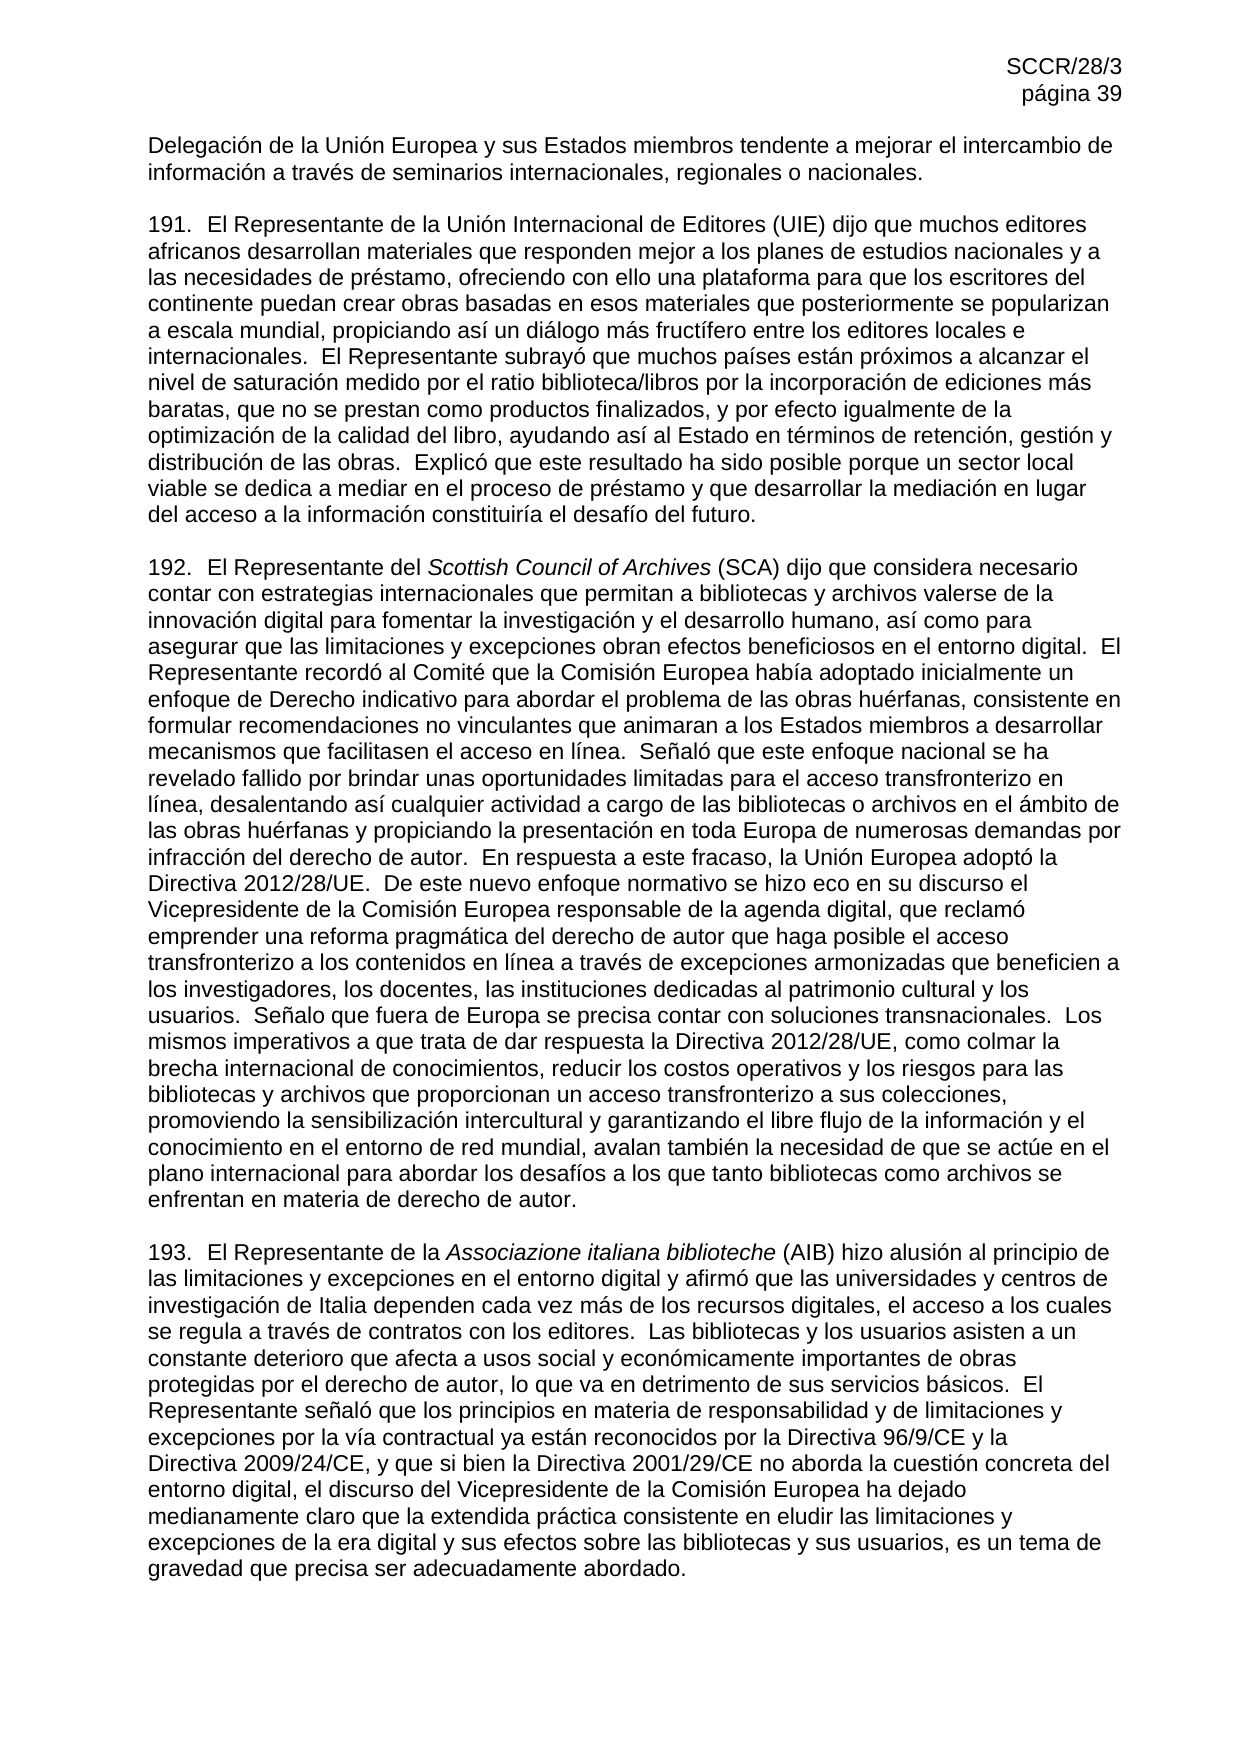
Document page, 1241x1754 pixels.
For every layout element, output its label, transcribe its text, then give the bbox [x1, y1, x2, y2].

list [148, 132, 1122, 185]
list El Representante de la Unión Internacional de Editores (UIE) dijo que muchos editores africanos desarrollan materiales que responden mejor a los planes de estudios nacionales y a las necesidades de préstamo, ofreciendo con ello una plataforma para que los escritores del continente puedan crear obras basadas en esos materiales que posteriormente se popularizan a escala mundial, propiciando así un diálogo más fructífero entre los editores locales e internacionales. El Representante subrayó que muchos países están próximos a alcanzar el nivel de saturación medido por el ratio biblioteca/libros por la incorporación de ediciones más baratas, que no se prestan como productos finalizados, y por efecto igualmente de la optimización de la calidad del libro, ayudando así al Estado en términos de retención, gestión y distribución de las obras. Explicó que este resultado ha sido posible porque un sector local viable se dedica a mediar en el proceso de préstamo y que desarrollar la mediación en lugar del acceso a la información constituiría el desafío del futuro. [148, 211, 1122, 527]
list El Representante de la Associazione italiana biblioteche (AIB) hizo alusión al principio de las limitaciones y excepciones en el entorno digital y afirmó que las universidades y centros de investigación de Italia dependen cada vez más de los recursos digitales, el acceso a los cuales se regula a través de contratos con los editores. Las bibliotecas y los usuarios asisten a un constante deterioro que afecta a usos social y económicamente importantes de obras protegidas por el derecho de autor, lo que va en detrimento de sus servicios básicos. El Representante señaló que los principios en materia de responsabilidad y de limitaciones y excepciones por la vía contractual ya están reconocidos por la Directiva 96/9/CE y la Directiva 2009/24/CE, y que si bien la Directiva 2001/29/CE no aborda la cuestión concreta del entorno digital, el discurso del Vicepresidente de la Comisión Europea ha dejado medianamente claro que la extendida práctica consistente en eludir las limitaciones y excepciones de la era digital y sus efectos sobre las bibliotecas y sus usuarios, es un tema de gravedad que precisa ser adecuadamente abordado. [148, 1239, 1122, 1582]
list El Representante del Scottish Council of Archives (SCA) dijo que considera necesario contar con estrategias internacionales que permitan a bibliotecas y archivos valerse de la innovación digital para fomentar la investigación y el desarrollo humano, así como para asegurar que las limitaciones y excepciones obran efectos beneficiosos en el entorno digital. El Representante recordó al Comité que la Comisión Europea había adoptado inicialmente un enfoque de Derecho indicativo para abordar el problema de las obras huérfanas, consistente en formular recomendaciones no vinculantes que animaran a los Estados miembros a desarrollar mecanismos que facilitasen el acceso en línea. Señaló que este enfoque nacional se ha revelado fallido por brindar unas oportunidades limitadas para el acceso transfronterizo en línea, desalentando así cualquier actividad a cargo de las bibliotecas o archivos en el ámbito de las obras huérfanas y propiciando la presentación en toda Europa de numerosas demandas por infracción del derecho de autor. En respuesta a este fracaso, la Unión Europea adoptó la Directiva 2012/28/UE. De este nuevo enfoque normativo se hizo eco en su discurso el Vicepresidente de la Comisión Europea responsable de la agenda digital, que reclamó emprender una reforma pragmática del derecho de autor que haga posible el acceso transfronterizo a los contenidos en línea a través de excepciones armonizadas que beneficien a los investigadores, los docentes, las instituciones dedicadas al patrimonio cultural y los usuarios. Señalo que fuera de Europa se precisa contar con soluciones transnacionales. Los mismos imperativos a que trata de dar respuesta la Directiva 2012/28/UE, como colmar la brecha internacional de conocimientos, reducir los costos operativos y los riesgos para las bibliotecas y archivos que proporcionan un acceso transfronterizo a sus colecciones, promoviendo la sensibilización intercultural y garantizando el libre flujo de la información y el conocimiento en el entorno de red mundial, avalan también la necesidad de que se actúe en el plano internacional para abordar los desafíos a los que tanto bibliotecas como archivos se enfrentan en materia de derecho de autor. [148, 554, 1122, 1213]
